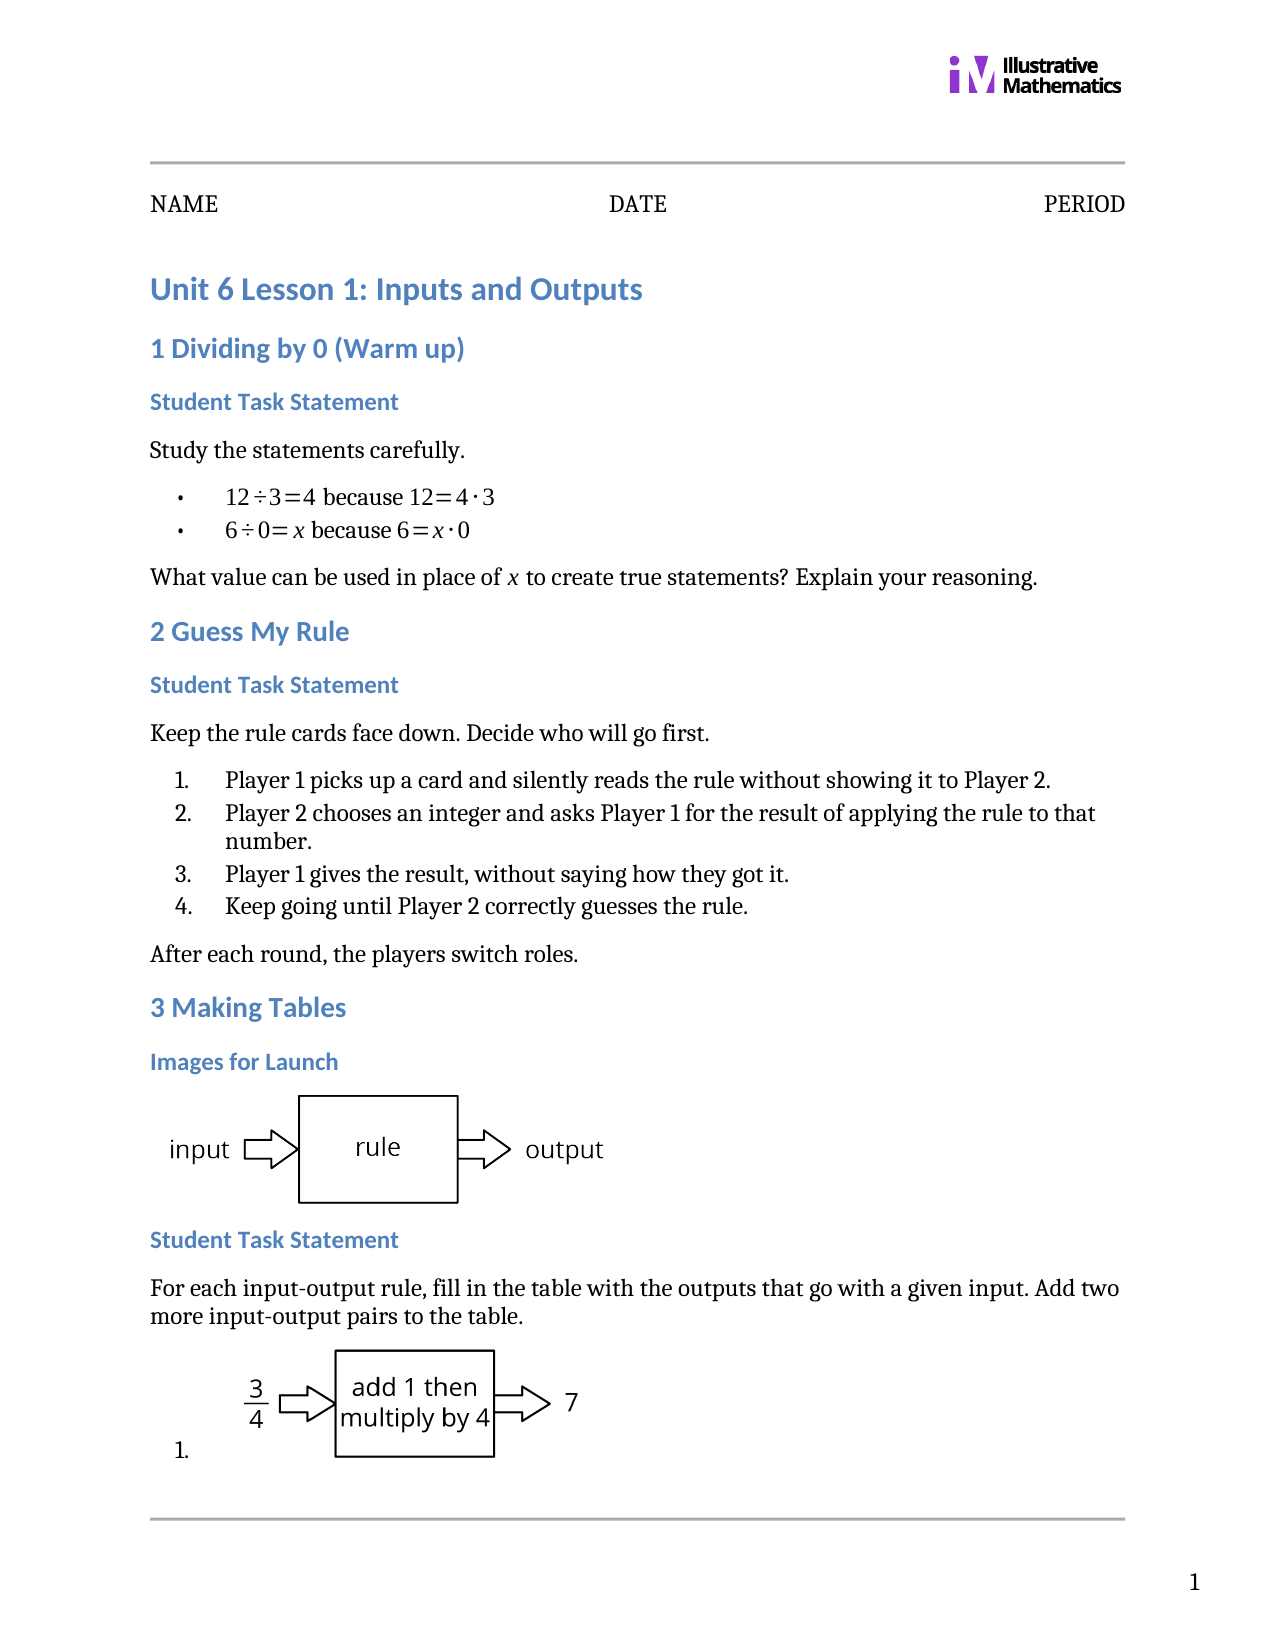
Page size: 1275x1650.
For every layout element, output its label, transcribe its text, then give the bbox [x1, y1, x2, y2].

subtitle Student Task Statement [150, 386, 1125, 417]
list Keep going until Player 2 correctly guesses the rule. [175, 892, 1125, 921]
subtitle Student Task Statement [150, 1224, 1125, 1255]
list because [175, 483, 1125, 512]
text What value can be used in place of to create true statements? Explain your reasoning. [150, 563, 1125, 592]
text Keep the rule cards face down. Decide who will go first. [150, 718, 1125, 747]
text After each round, the players switch roles. [150, 940, 1125, 968]
list Player 1 picks up a card and silently reads the rule without showing it to Player 2. [175, 766, 1125, 795]
list Player 2 chooses an integer and asks Player 1 for the result of applying the rule to that number. [175, 798, 1125, 856]
picture [243, 1349, 579, 1458]
text For each input-output rule, fill in the table with the outputs that go with a given input. Add two more input-output pairs to the table. [150, 1273, 1125, 1331]
picture [168, 1095, 604, 1204]
subtitle 2 Guess My Rule [150, 613, 1125, 648]
subtitle Unit 6 Lesson 1: Inputs and Outputs [150, 268, 1125, 309]
picture [949, 55, 1121, 93]
subtitle Images for Launch [150, 1046, 1125, 1076]
subtitle 3 Making Tables [150, 989, 1125, 1025]
subtitle 1 Dividing by 0 (Warm up) [150, 330, 1125, 366]
list Player 1 gives the result, without saying how they got it. [175, 860, 1125, 888]
subtitle Student Task Statement [150, 669, 1125, 700]
text Study the statements carefully. [150, 436, 1125, 464]
list because [175, 516, 1125, 544]
